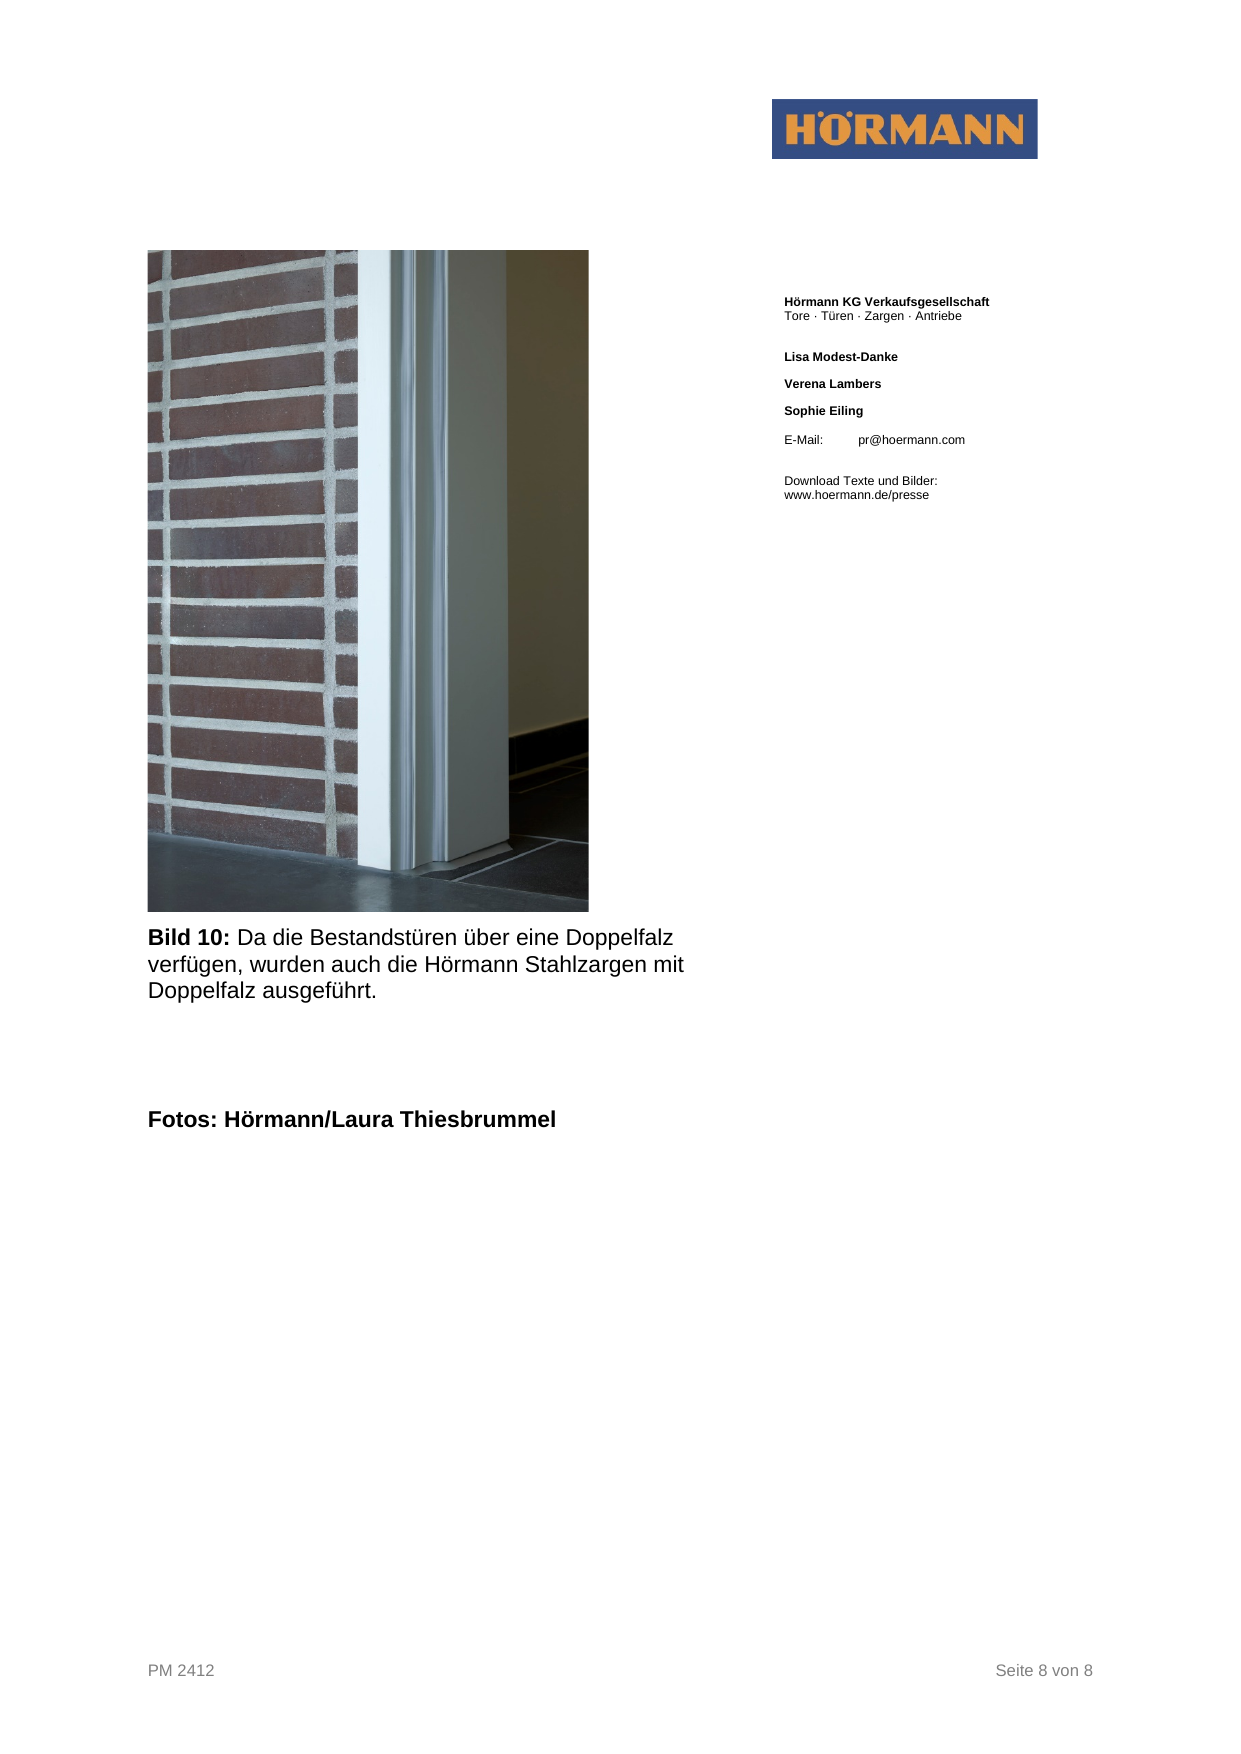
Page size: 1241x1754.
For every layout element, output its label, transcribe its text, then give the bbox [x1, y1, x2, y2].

picture [147, 250, 589, 912]
text Bild 10: Da die Bestandstüren über eine Doppelfalz verfügen, wurden auch die Hörmann Stahlzargen mit Doppelfalz ausgeführt. [148, 924, 766, 1003]
text Fotos: Hörmann/Laura Thiesbrummel [148, 1106, 1171, 1132]
picture [772, 99, 1038, 159]
